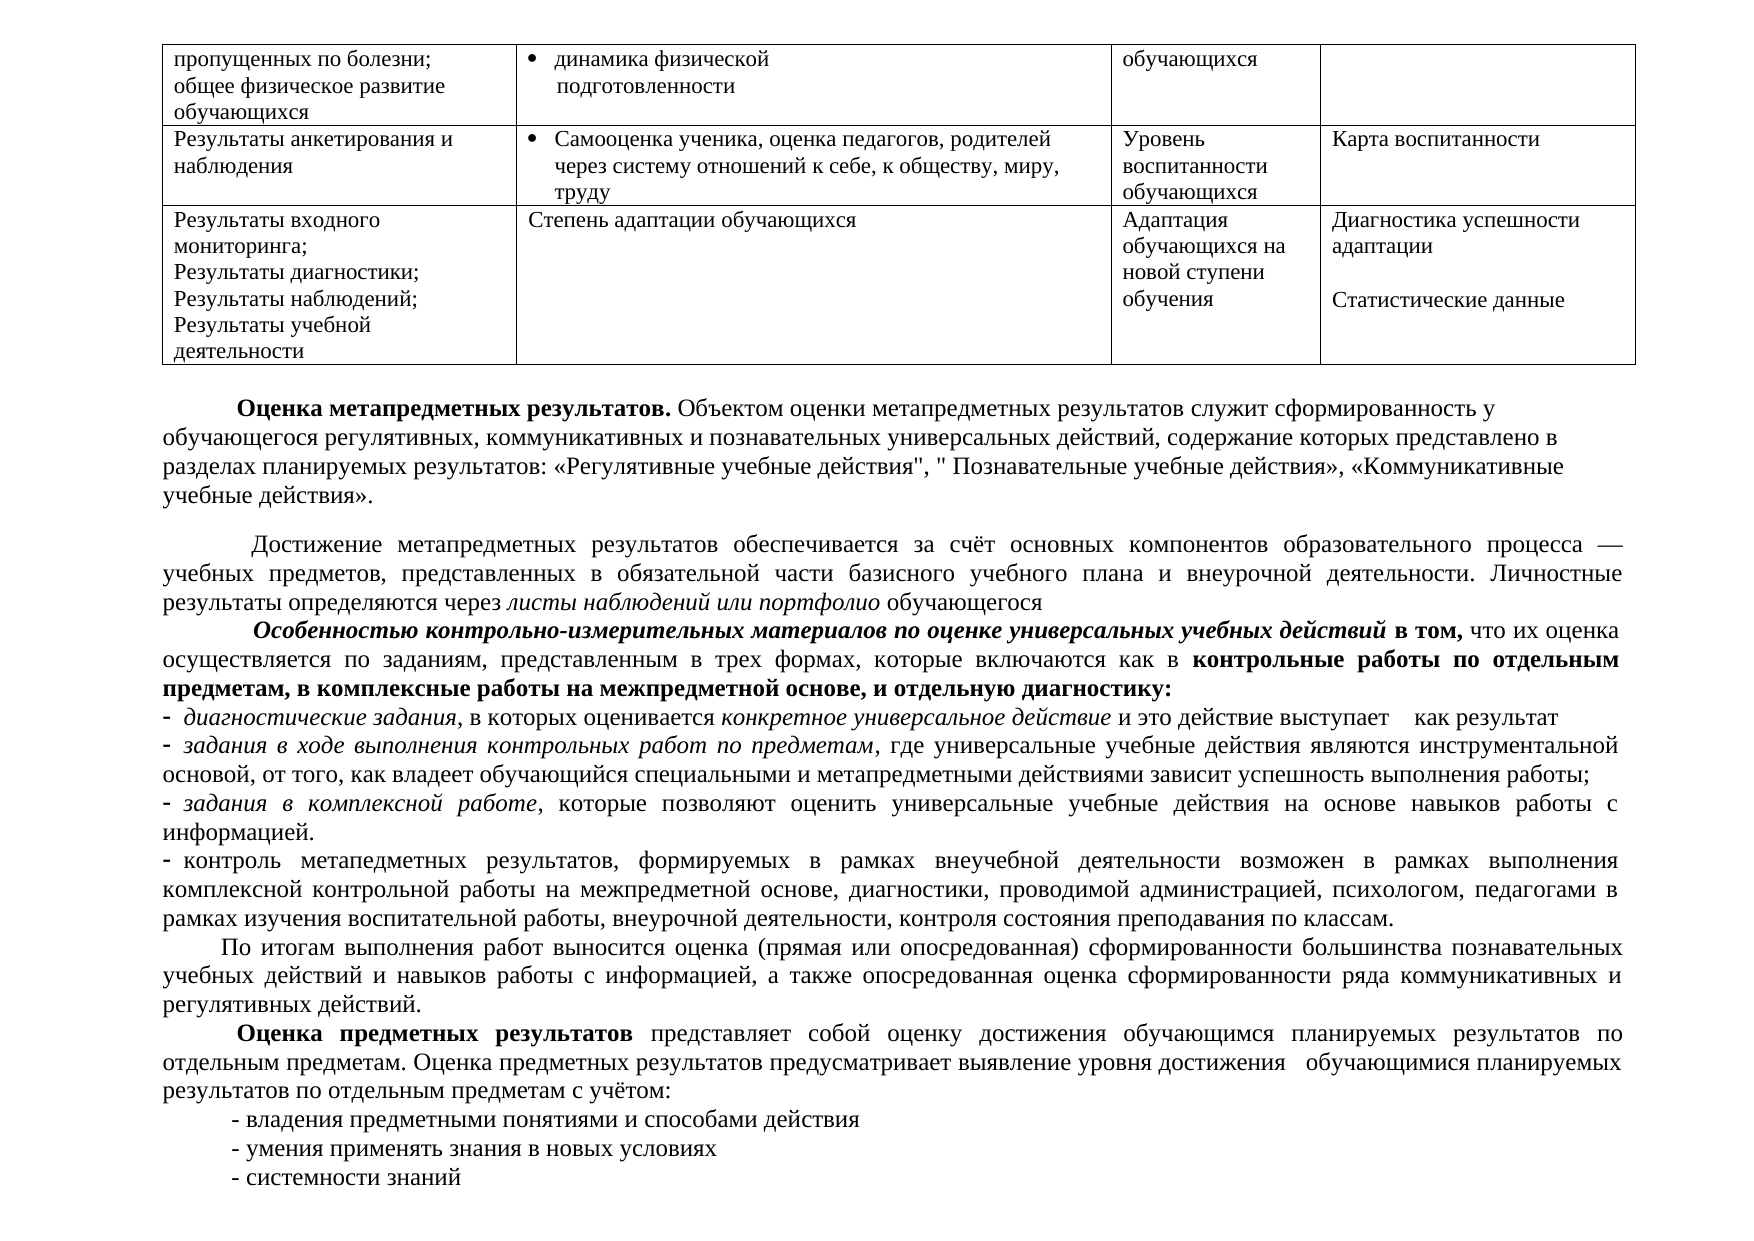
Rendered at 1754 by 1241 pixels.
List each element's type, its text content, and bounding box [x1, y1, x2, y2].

text - умения применять знания в новых условиях [162, 1133, 1624, 1162]
list диагностические задания, в которых оценивается конкретное универсальное действие и это действие выступает как результат [162, 702, 1619, 731]
list задания в комплексной работе, которые позволяют оценить универсальные учебные действия на основе навыков работы с информацией. [162, 788, 1619, 846]
list контроль метапедметных результатов, формируемых в рамках внеучебной деятельности возможен в рамках выполнения комплексной контрольной работы на межпредметной основе, диагностики, проводимой администрацией, психологом, педагогами в рамках изучения воспитательной работы, внеурочной деятельности, контроля состояния преподавания по классам. [162, 846, 1619, 932]
table_cell Карта воспитанности [1321, 126, 1635, 204]
text По итогам выполнения работ выносится оценка (прямая или опосредованная) сформированности большинства познавательных учебных действий и навыков работы с информацией, а также опосредованная оценка сформированности ряда коммуникативных и регулятивных действий. [162, 932, 1624, 1018]
table_cell Диагностика успешности адаптации Статистические данные [1321, 206, 1635, 364]
list задания в ходе выполнения контрольных работ по предметам, где универсальные учебные действия являются инструментальной основой, от того, как владеет обучающийся специальными и метапредметными действиями зависит успешность выполнения работы; [162, 731, 1619, 788]
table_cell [517, 45, 1111, 124]
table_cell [1112, 45, 1320, 124]
table_cell Адаптация обучающихся на новой ступени обучения [1112, 206, 1320, 364]
text Оценка метапредметных результатов. Объектом оценки метапредметных результатов служит сформированность у обучающегося регулятивных, коммуникативных и познавательных универсальных действий, содержание которых представлено в разделах планируемых результатов: «Регулятивные учебные действия", " Познавательные учебные действия», «Коммуникативные учебные действия». [162, 393, 1619, 508]
table_cell Уровень воспитанности обучающихся [1112, 126, 1320, 204]
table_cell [1321, 45, 1635, 124]
text Особенностью контрольно-измерительных материалов по оценке универсальных учебных действий в том, что их оценка осуществляется по заданиям, представленным в трех формах, которые включаются как в контрольные работы по отдельным предметам, в комплексные работы на межпредметной основе, и отдельную диагностику: [162, 616, 1619, 702]
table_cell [163, 45, 516, 124]
table_cell Степень адаптации обучающихся [517, 206, 1111, 364]
text - системности знаний [162, 1162, 1624, 1191]
text Оценка предметных результатов представляет собой оценку достижения обучающимся планируемых результатов по отдельным предметам. Оценка предметных результатов предусматривает выявление уровня достижения обучающимися планируемых результатов по отдельным предметам с учётом: [162, 1018, 1624, 1104]
table_cell Результаты анкетирования и наблюдения [163, 126, 516, 204]
table_cell Самооценка ученика, оценка педагогов, родителей через систему отношений к себе, к обществу, миру, труду [517, 126, 1111, 204]
text Достижение метапредметных результатов обеспечивается за счёт основных компонентов образовательного процесса — учебных предметов, представленных в обязательной части базисного учебного плана и внеурочной деятельности. Личностные результаты определяются через листы наблюдений или портфолио обучающегося [162, 529, 1624, 616]
text - владения предметными понятиями и способами действия [162, 1104, 1624, 1133]
table_cell Результаты входного мониторинга; Результаты диагностики; Результаты наблюдений; Результаты учебной деятельности [163, 206, 516, 364]
